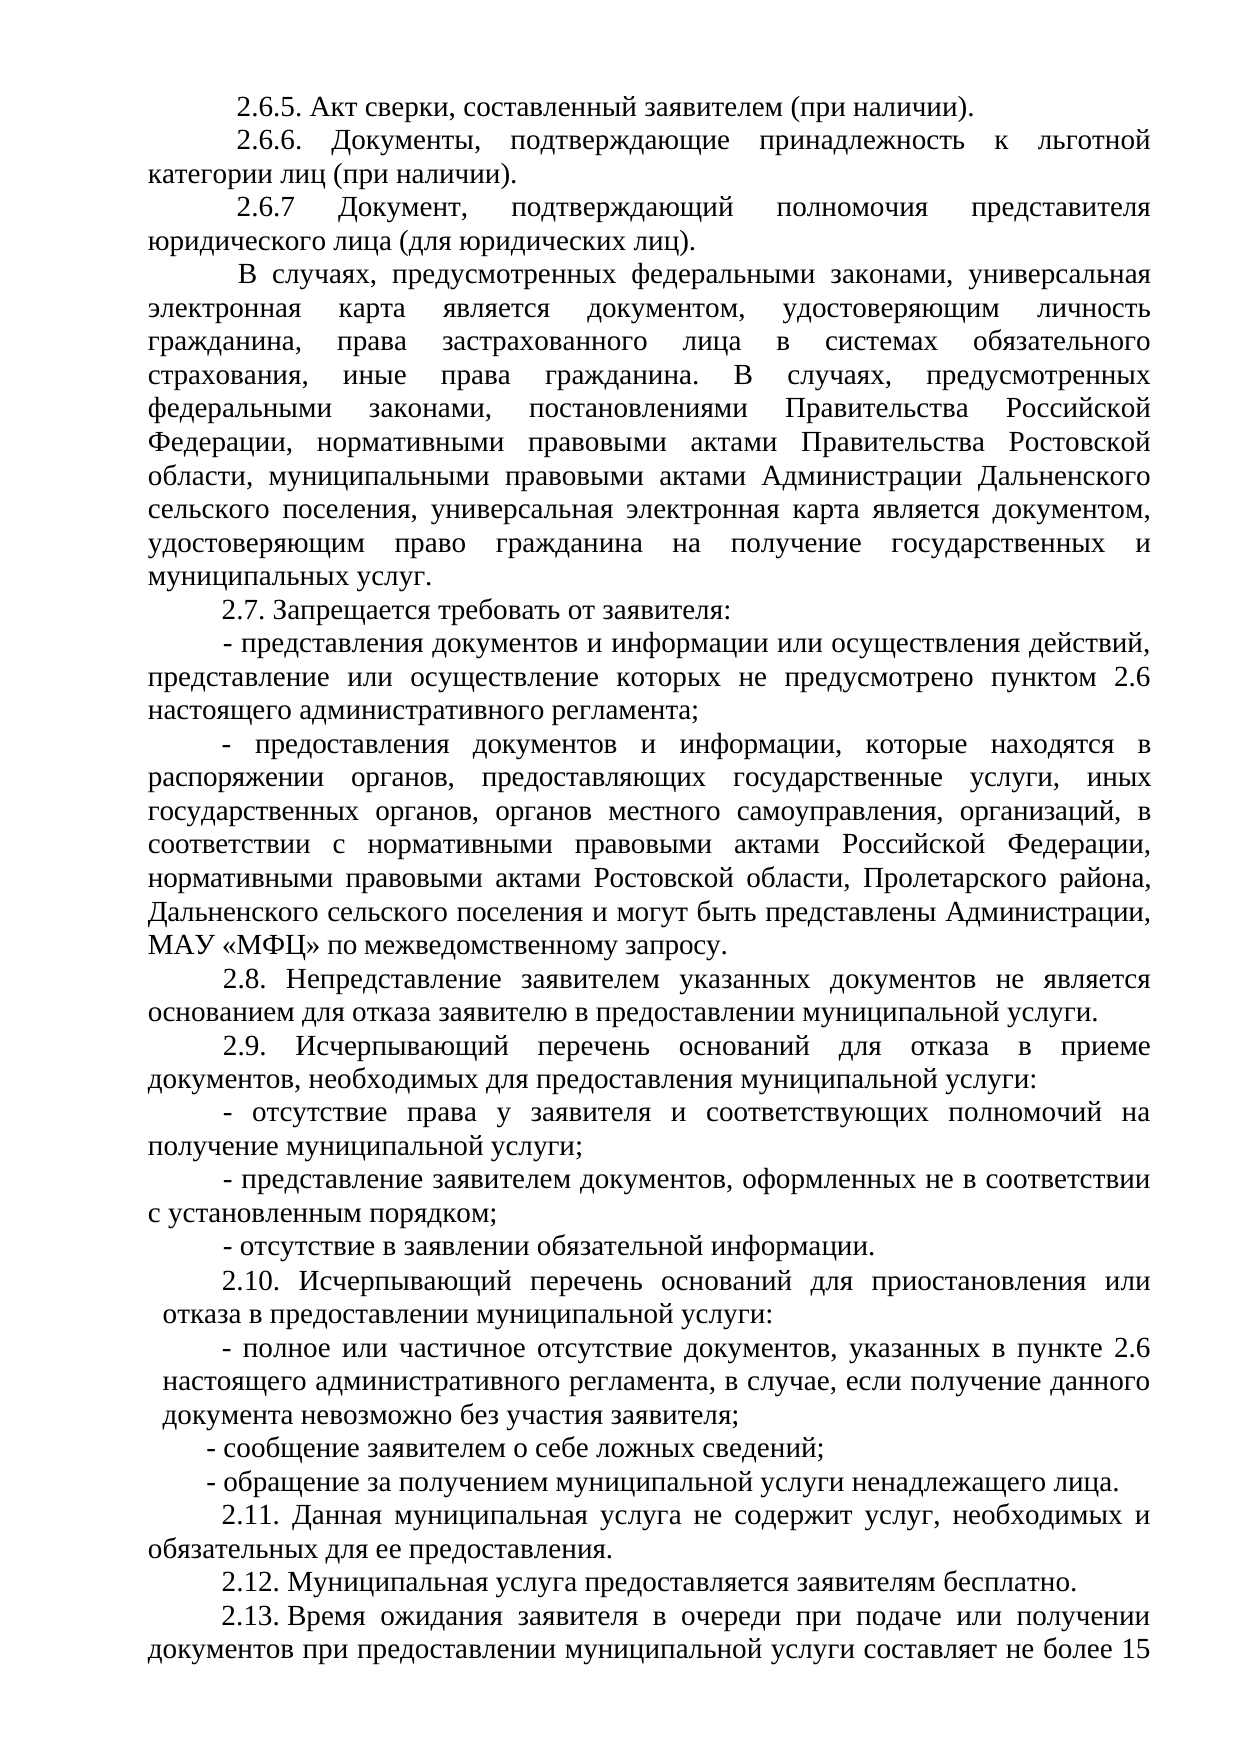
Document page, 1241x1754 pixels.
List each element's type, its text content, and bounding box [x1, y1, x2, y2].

text - отсутствие права у заявителя и соответствующих полномочий на получение муниципальной услуги; [148, 1095, 1151, 1162]
text 2.12. Муниципальная услуга предоставляется заявителям бесплатно. [148, 1564, 1152, 1598]
text В случаях, предусмотренных федеральными законами, универсальная электронная карта является документом, удостоверяющим личность гражданина, права застрахованного лица в системах обязательного страхования, иные права гражданина. В случаях, предусмотренных федеральными законами, постановлениями Правительства Российской Федерации, нормативными правовыми актами Правительства Ростовской области, муниципальными правовыми актами Администрации Дальненского сельского поселения, универсальная электронная карта является документом, удостоверяющим право гражданина на получение государственных и муниципальных услуг. [148, 256, 1152, 592]
text 2.10. Исчерпывающий перечень оснований для приостановления или отказа в предоставлении муниципальной услуги: [162, 1263, 1152, 1330]
text 2.11. Данная муниципальная услуга не содержит услуг, необходимых и обязательных для ее предоставления. [148, 1497, 1152, 1564]
text - представление заявителем документов, оформленных не в соответствии с установленным порядком; [148, 1162, 1151, 1229]
text 2.6.7 Документ, подтверждающий полномочия представителя юридического лица (для юридических лиц). [148, 189, 1152, 256]
text - обращение за получением муниципальной услуги ненадлежащего лица. [148, 1464, 1152, 1497]
text 2.6.5. Акт сверки, составленный заявителем (при наличии). [148, 89, 1152, 122]
text - полное или частичное отсутствие документов, указанных в пункте 2.6 настоящего административного регламента, в случае, если получение данного документа невозможно без участия заявителя; [162, 1330, 1152, 1430]
text 2.6.6. Документы, подтверждающие принадлежность к льготной категории лиц (при наличии). [148, 122, 1152, 189]
text - сообщение заявителем о себе ложных сведений; [148, 1430, 1152, 1464]
text 2.9. Исчерпывающий перечень оснований для отказа в приеме документов, необходимых для предоставления муниципальной услуги: [148, 1028, 1152, 1095]
text 2.7. Запрещается требовать от заявителя: [148, 592, 1152, 625]
text - предоставления документов и информации, которые находятся в распоряжении органов, предоставляющих государственные услуги, иных государственных органов, органов местного самоуправления, организаций, в соответствии с нормативными правовыми актами Российской Федерации, нормативными правовыми актами Ростовской области, Пролетарского района, Дальненского сельского поселения и могут быть представлены Администрации, МАУ «МФЦ» по межведомственному запросу. [148, 726, 1152, 961]
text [148, 1598, 1152, 1665]
text - отсутствие в заявлении обязательной информации. [148, 1229, 1151, 1263]
text 2.8. Непредставление заявителем указанных документов не является основанием для отказа заявителю в предоставлении муниципальной услуги. [148, 961, 1152, 1028]
text - представления документов и информации или осуществления действий, представление или осуществление которых не предусмотрено пунктом 2.6 настоящего административного регламента; [148, 625, 1152, 726]
